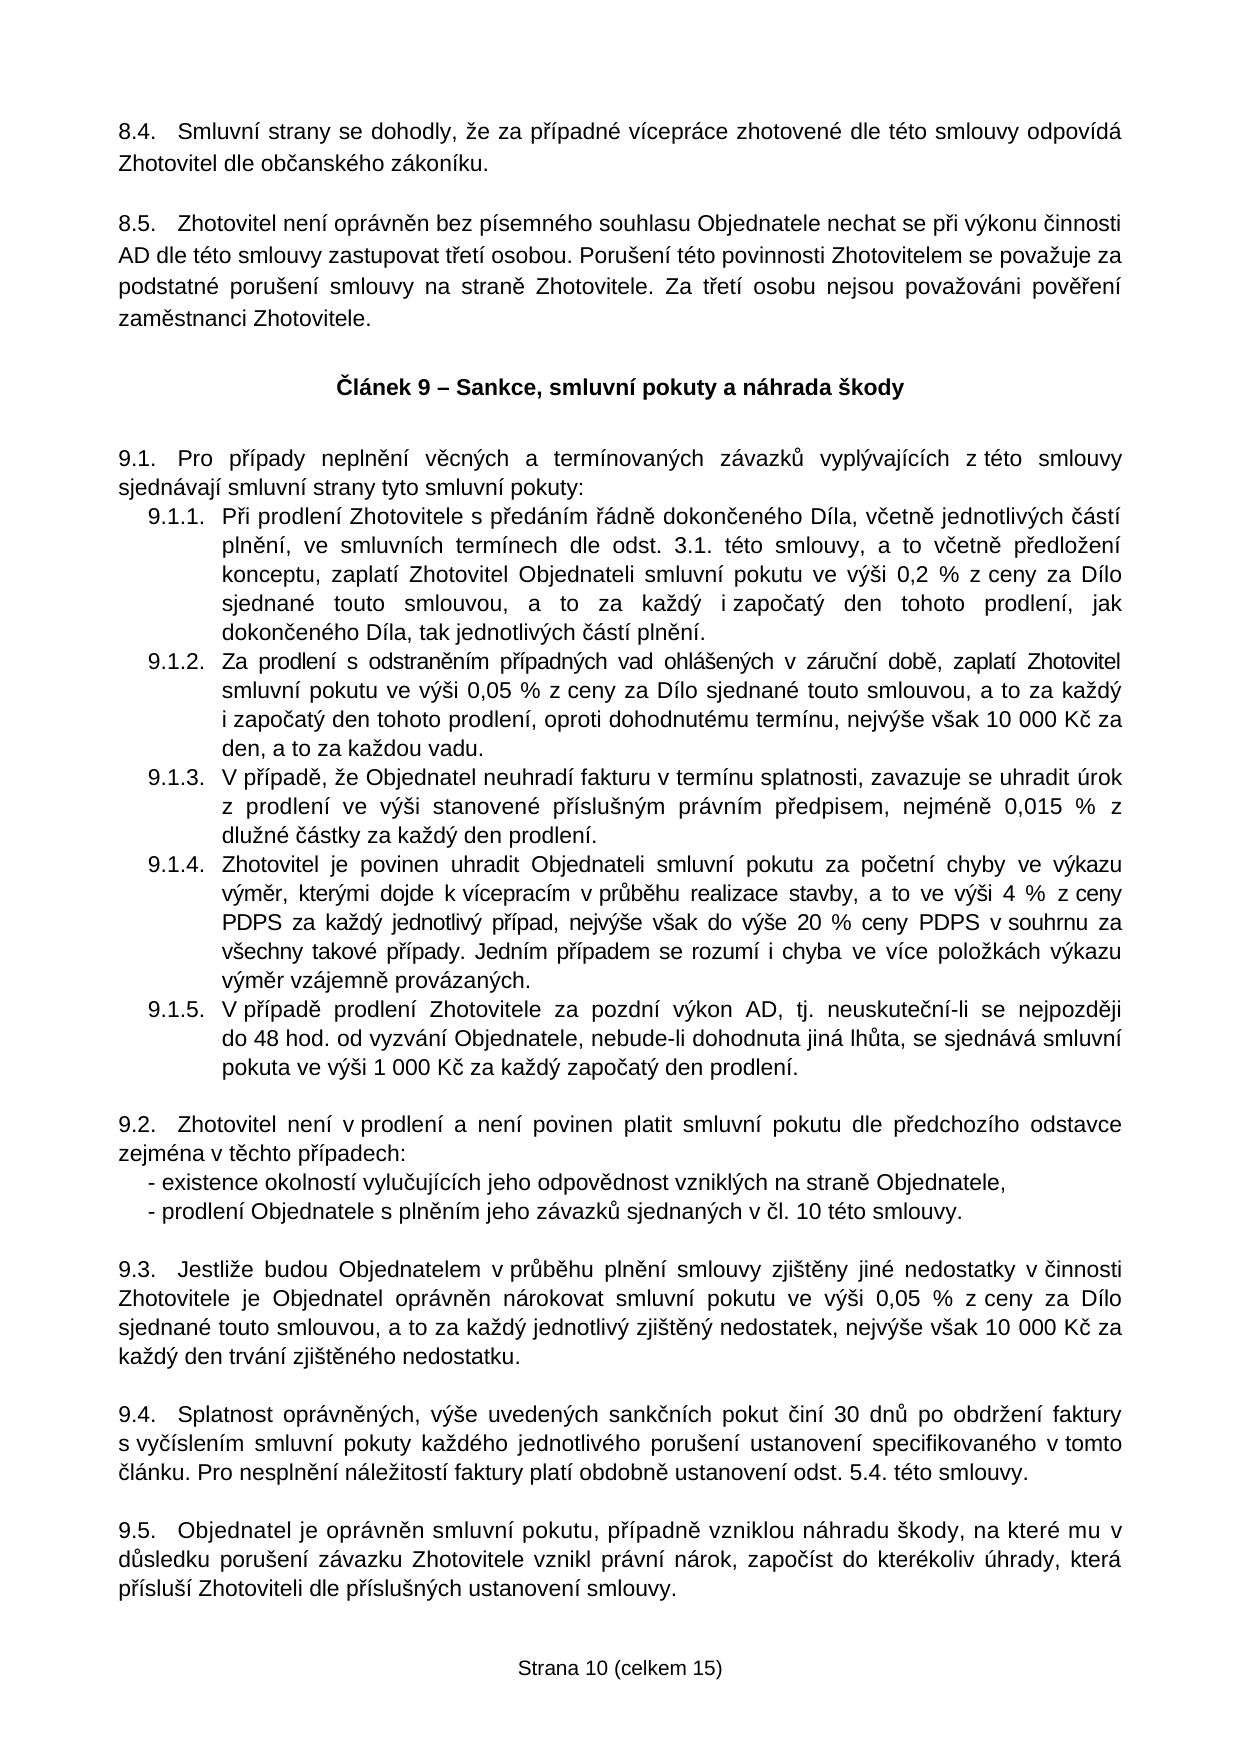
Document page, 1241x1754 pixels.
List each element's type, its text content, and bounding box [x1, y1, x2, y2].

text - existence okolností vylučujících jeho odpovědnost vzniklých na straně Objednatele, [118, 1169, 1111, 1196]
list Pro případy neplnění věcných a termínovaných závazků vyplývajících z této smlouvy sjednávají smluvní strany tyto smluvní pokuty: [118, 445, 1122, 501]
list V případě prodlení Zhotovitele za pozdní výkon AD, tj. neuskuteční-li se nejpozději do 48 hod. od vyzvání Objednatele, nebude-li dohodnuta jiná lhůta, se sjednává smluvní pokuta ve výši 1 000 Kč za každý započatý den prodlení. [148, 996, 1122, 1080]
list Zhotovitel není v prodlení a není povinen platit smluvní pokutu dle předchozího odstavce zejména v těchto případech: [118, 1111, 1122, 1167]
list Za prodlení s odstraněním případných vad ohlášených v záruční době, zaplatí Zhotovitel smluvní pokutu ve výši 0,05 % z ceny za Dílo sjednané touto smlouvou, a to za každý i započatý den tohoto prodlení, oproti dohodnutému termínu, nejvýše však 10 000 Kč za den, a to za každou vadu. [148, 648, 1122, 761]
list Zhotovitel je povinen uhradit Objednateli smluvní pokutu za početní chyby ve výkazu výměr, kterými dojde k vícepracím v průběhu realizace stavby, a to ve výši 4 % z ceny PDPS za každý jednotlivý případ, nejvýše však do výše 20 % ceny PDPS v souhrnu za všechny takové případy. Jedním případem se rozumí i chyba ve více položkách výkazu výměr vzájemně provázaných. [148, 851, 1122, 993]
list Smluvní strany se dohodly, že za případné vícepráce zhotovené dle této smlouvy odpovídá Zhotovitel dle občanského zákoníku. [118, 118, 1122, 176]
text Článek 9 – Sankce, smluvní pokuty a náhrada škody [118, 374, 1122, 400]
list Při prodlení Zhotovitele s předáním řádně dokončeného Díla, včetně jednotlivých částí plnění, ve smluvních termínech dle odst. 3.1. této smlouvy, a to včetně předložení konceptu, zaplatí Zhotovitel Objednateli smluvní pokutu ve výši 0,2 % z ceny za Dílo sjednané touto smlouvou, a to za každý i započatý den tohoto prodlení, jak dokončeného Díla, tak jednotlivých částí plnění. [148, 503, 1122, 646]
list Objednatel je oprávněn smluvní pokutu, případně vzniklou náhradu škody, na které mu v důsledku porušení závazku Zhotovitele vznikl právní nárok, započíst do kterékoliv úhrady, která přísluší Zhotoviteli dle příslušných ustanovení smlouvy. [118, 1517, 1122, 1601]
text - prodlení Objednatele s plněním jeho závazků sjednaných v čl. 10 této smlouvy. [118, 1198, 1111, 1225]
list V případě, že Objednatel neuhradí fakturu v termínu splatnosti, zavazuje se uhradit úrok z prodlení ve výši stanovené příslušným právním předpisem, nejméně 0,015 % z dlužné částky za každý den prodlení. [148, 764, 1122, 848]
list Zhotovitel není oprávněn bez písemného souhlasu Objednatele nechat se při výkonu činnosti AD dle této smlouvy zastupovat třetí osobou. Porušení této povinnosti Zhotovitelem se považuje za podstatné porušení smlouvy na straně Zhotovitele. Za třetí osobu nejsou považováni pověření zaměstnanci Zhotovitele. [118, 210, 1122, 331]
list Jestliže budou Objednatelem v průběhu plnění smlouvy zjištěny jiné nedostatky v činnosti Zhotovitele je Objednatel oprávněn nárokovat smluvní pokutu ve výši 0,05 % z ceny za Dílo sjednané touto smlouvou, a to za každý jednotlivý zjištěný nedostatek, nejvýše však 10 000 Kč za každý den trvání zjištěného nedostatku. [118, 1256, 1122, 1369]
list Splatnost oprávněných, výše uvedených sankčních pokut činí 30 dnů po obdržení faktury s vyčíslením smluvní pokuty každého jednotlivého porušení ustanovení specifikovaného v tomto článku. Pro nesplnění náležitostí faktury platí obdobně ustanovení odst. 5.4. této smlouvy. [118, 1401, 1122, 1485]
